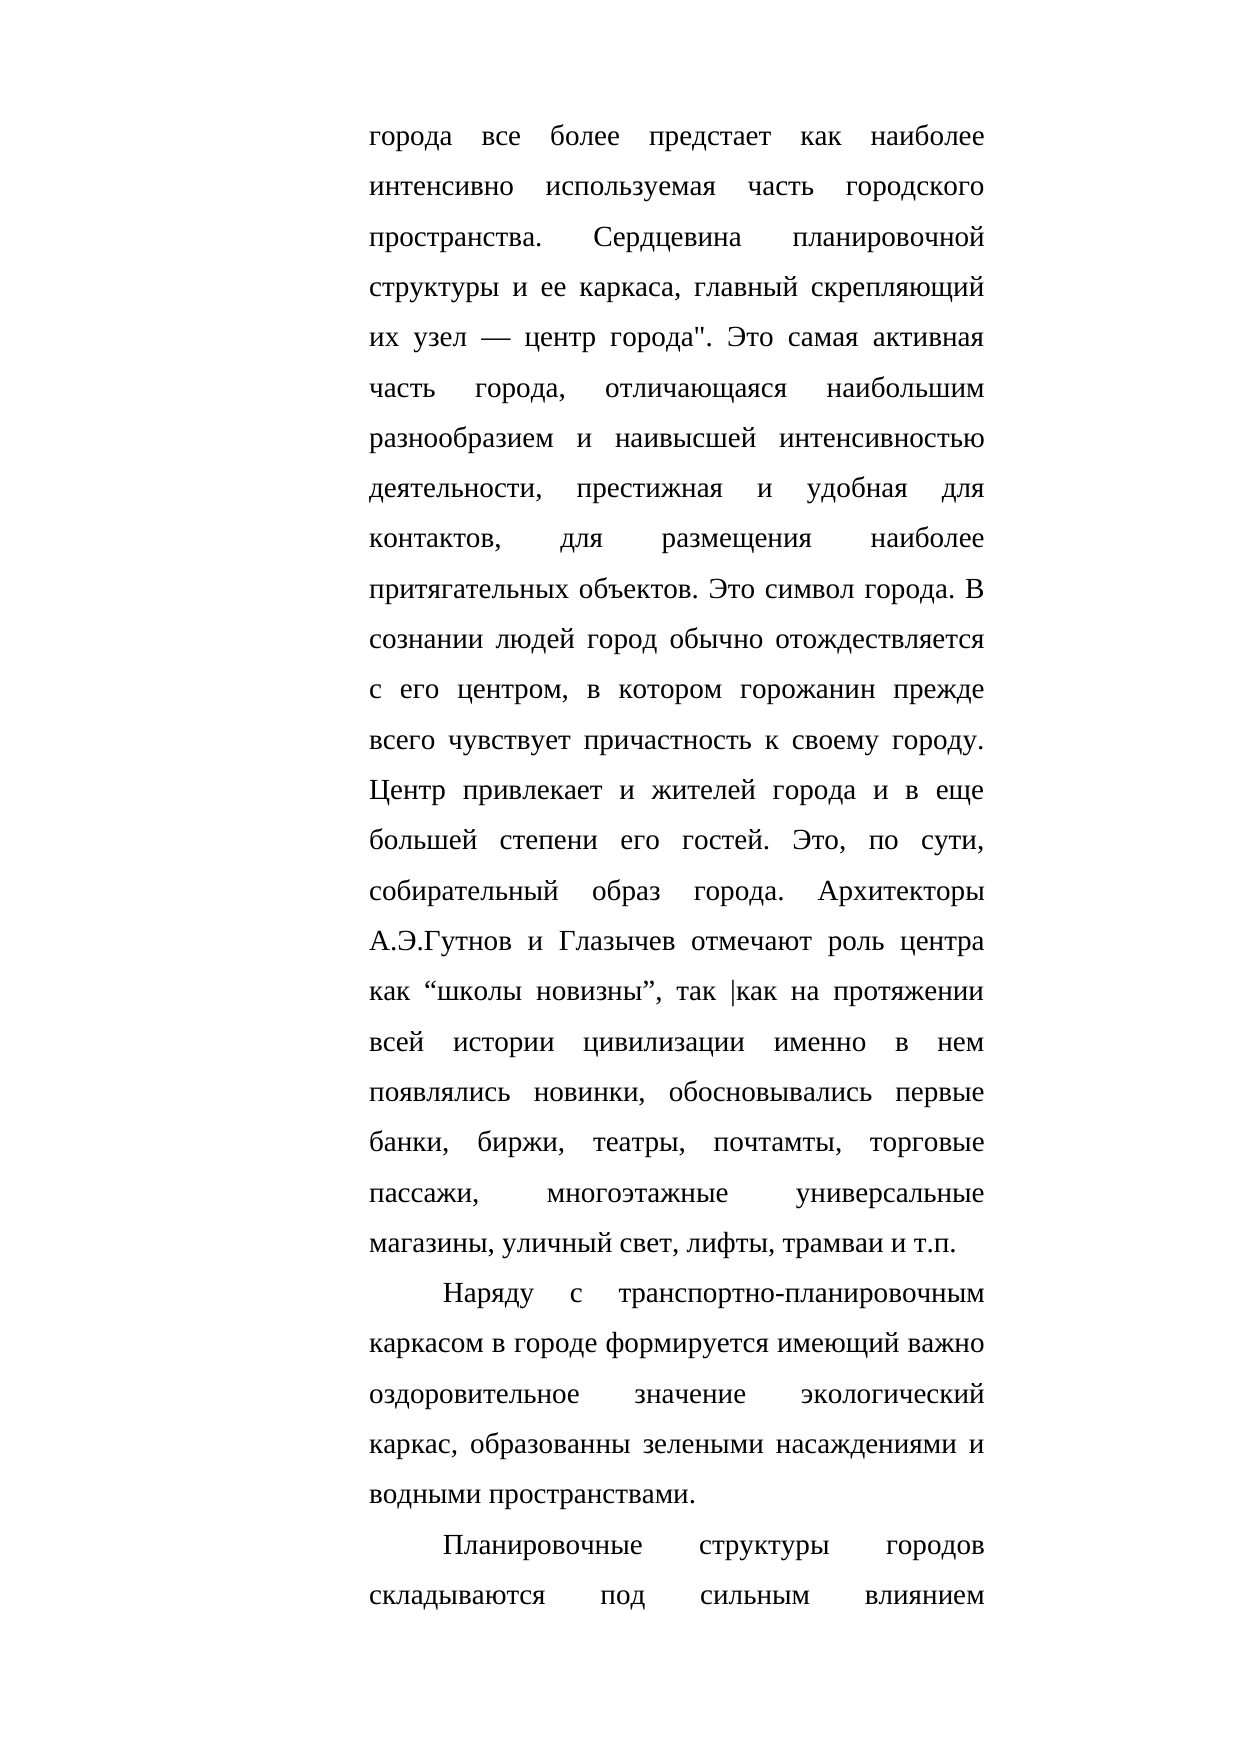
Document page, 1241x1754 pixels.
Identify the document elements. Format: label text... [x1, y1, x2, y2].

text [369, 118, 985, 1258]
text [369, 1527, 985, 1611]
text Наряду с транспортно-планировочным каркасом в городе формируется имеющий важно оздоровительное значение экологический каркас, образованны зелеными насаждениями и водными пространствами. [369, 1275, 985, 1510]
